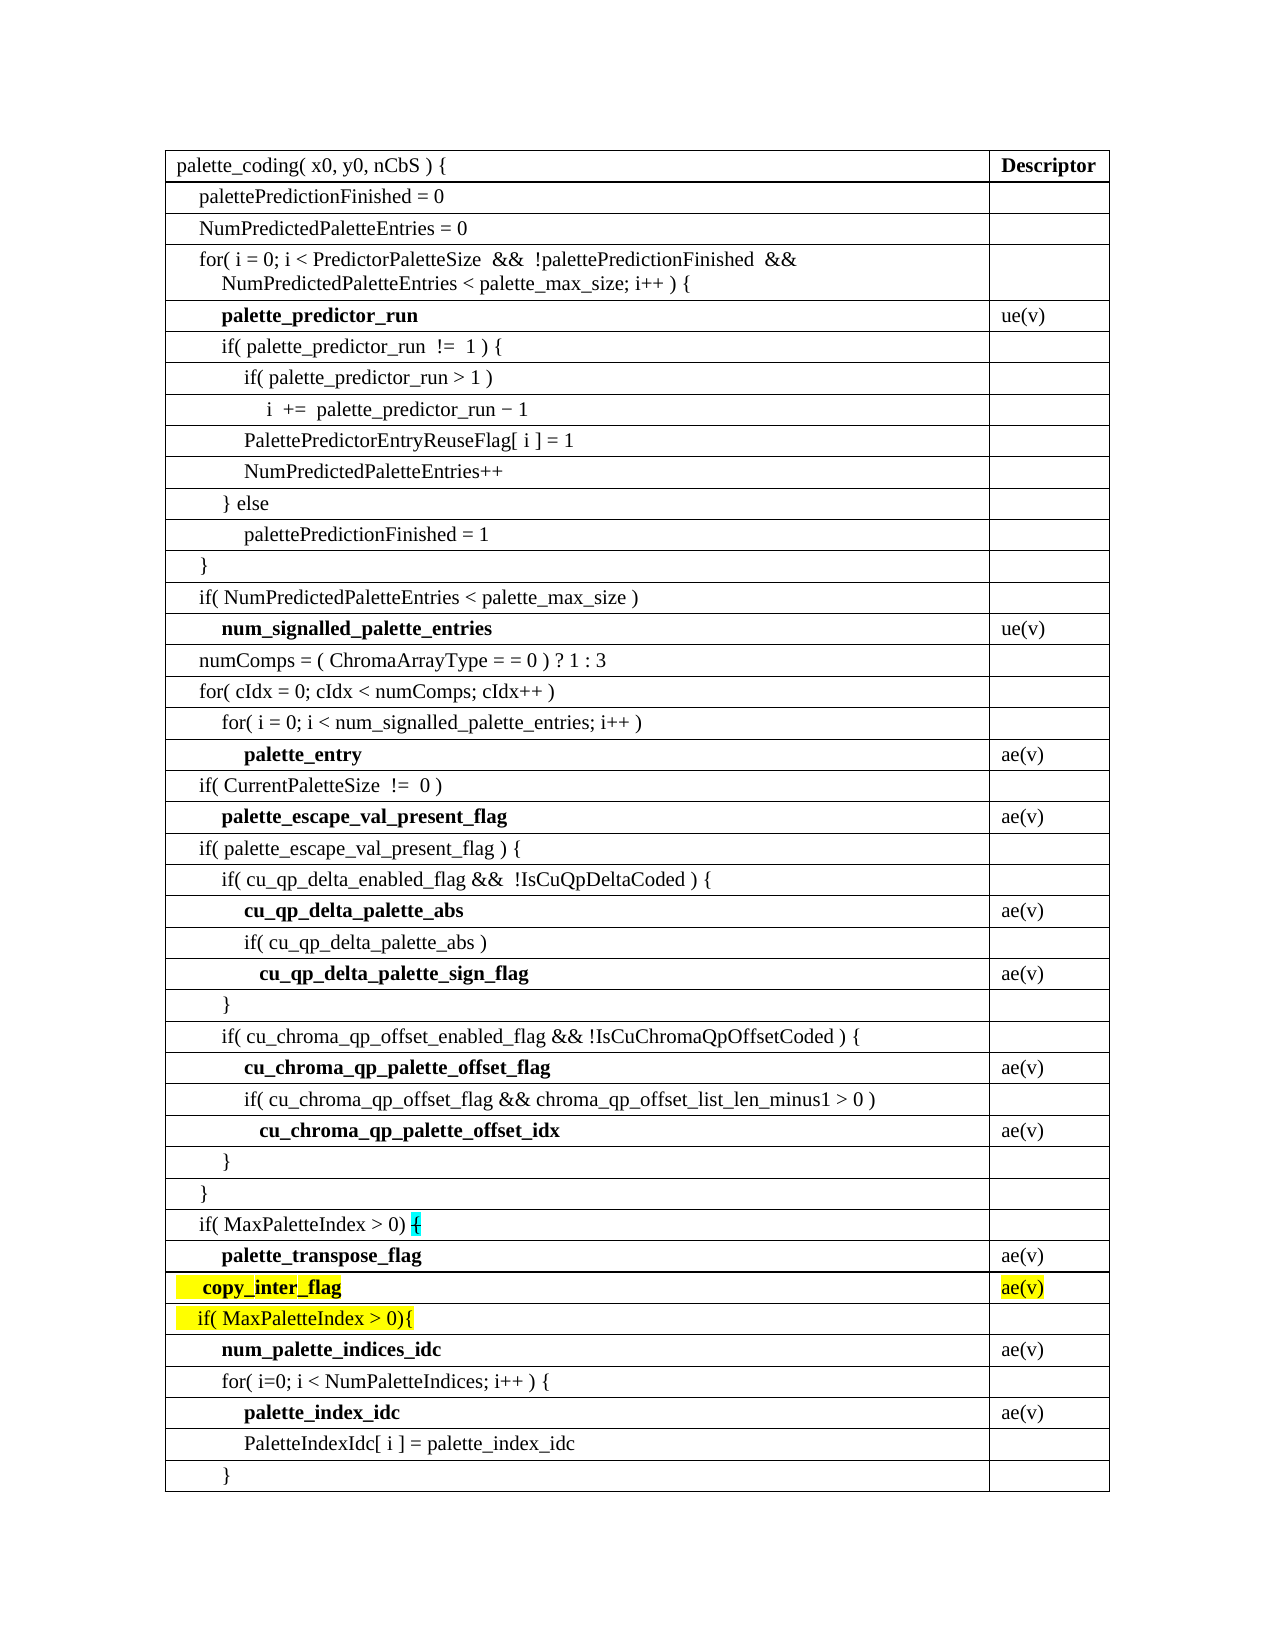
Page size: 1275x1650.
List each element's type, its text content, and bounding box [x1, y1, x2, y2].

table_cell cu_qp_delta_palette_abs [166, 896, 989, 927]
table_cell cu_chroma_qp_palette_offset_flag [166, 1053, 989, 1083]
table_cell [990, 457, 1109, 488]
table_cell [990, 708, 1109, 738]
table_cell if( NumPredictedPaletteEntries < palette_max_size ) [166, 583, 989, 613]
table_cell for( i = 0; i < num_signalled_palette_entries; i++ ) [166, 708, 989, 738]
table_cell palette_index_idc [166, 1398, 989, 1428]
table_cell ue(v) [990, 301, 1109, 331]
table_cell if( palette_predictor_run > 1 ) [166, 363, 989, 393]
table_cell PalettePredictorEntryReuseFlag[ i ] = 1 [166, 426, 989, 456]
table_cell } else [166, 489, 989, 519]
table_cell [990, 1147, 1109, 1177]
table_cell palette_predictor_run [166, 301, 989, 331]
table_cell [990, 395, 1109, 425]
table_cell ae(v) [990, 959, 1109, 989]
table_cell } [166, 990, 989, 1021]
table_cell palette_entry [166, 740, 989, 770]
table_header palette_coding( x0, y0, nCbS ) { [166, 151, 989, 181]
table_cell if( cu_chroma_qp_offset_flag && chroma_qp_offset_list_len_minus1 > 0 ) [166, 1084, 989, 1115]
table_cell [990, 677, 1109, 707]
table_cell [990, 214, 1109, 244]
table_cell [990, 551, 1109, 582]
table_cell ue(v) [990, 614, 1109, 644]
table_cell palette_escape_val_present_flag [166, 802, 989, 832]
table_cell [990, 520, 1109, 550]
table_cell [990, 583, 1109, 613]
table_cell ae(v) [990, 1116, 1109, 1146]
table_cell [990, 1429, 1109, 1459]
table_cell copy_inter_flag [166, 1273, 989, 1303]
table_cell [990, 1461, 1109, 1491]
table_cell ae(v) [990, 1398, 1109, 1428]
table_cell [990, 1304, 1109, 1334]
table_cell if( CurrentPaletteSize != 0 ) [166, 771, 989, 801]
table_cell [990, 1084, 1109, 1115]
table_cell cu_chroma_qp_palette_offset_idx [166, 1116, 989, 1146]
table_cell } [166, 1461, 989, 1491]
table_cell ae(v) [990, 1241, 1109, 1271]
table_cell PaletteIndexIdc[ i ] = palette_index_idc [166, 1429, 989, 1459]
table_header Descriptor [990, 151, 1109, 181]
table_cell ae(v) [990, 1273, 1109, 1303]
table_cell [990, 426, 1109, 456]
table_cell [990, 771, 1109, 801]
table_cell [990, 1210, 1109, 1240]
table_cell num_signalled_palette_entries [166, 614, 989, 644]
table_cell if( palette_escape_val_present_flag ) { [166, 834, 989, 864]
table_cell palette_transpose_flag [166, 1241, 989, 1271]
table_cell i += palette_predictor_run − 1 [166, 395, 989, 425]
table_cell } [166, 551, 989, 582]
table_cell ae(v) [990, 740, 1109, 770]
table_cell NumPredictedPaletteEntries++ [166, 457, 989, 488]
table_cell for( cIdx = 0; cIdx < numComps; cIdx++ ) [166, 677, 989, 707]
table_cell [990, 990, 1109, 1021]
table_cell [990, 183, 1109, 213]
table_cell palettePredictionFinished = 0 [166, 183, 989, 213]
table_cell if( palette_predictor_run != 1 ) { [166, 332, 989, 362]
table_cell ae(v) [990, 896, 1109, 927]
table_cell [990, 645, 1109, 676]
table_cell if( cu_chroma_qp_offset_enabled_flag && !IsCuChromaQpOffsetCoded ) { [166, 1022, 989, 1052]
table_cell for( i = 0; i < PredictorPaletteSize && !palettePredictionFinished && NumPredictedPaletteEntries < palette_max_size; i++ ) { [166, 245, 989, 299]
table_cell if( cu_qp_delta_enabled_flag && !IsCuQpDeltaCoded ) { [166, 865, 989, 895]
table_cell [990, 332, 1109, 362]
table_cell if( MaxPaletteIndex > 0){ [166, 1304, 989, 1334]
table_cell [990, 363, 1109, 393]
table_cell if( MaxPaletteIndex > 0) { [166, 1210, 989, 1240]
table_cell ae(v) [990, 802, 1109, 832]
table_cell [990, 834, 1109, 864]
table_cell [990, 1022, 1109, 1052]
table_cell cu_qp_delta_palette_sign_flag [166, 959, 989, 989]
table_cell } [166, 1147, 989, 1177]
table_cell [990, 245, 1109, 299]
table_cell numComps = ( ChromaArrayType = = 0 ) ? 1 : 3 [166, 645, 989, 676]
table_cell palettePredictionFinished = 1 [166, 520, 989, 550]
table_cell num_palette_indices_idc [166, 1335, 989, 1366]
table_cell [990, 928, 1109, 958]
table_cell ae(v) [990, 1335, 1109, 1366]
table_cell ae(v) [990, 1053, 1109, 1083]
table_cell for( i=0; i < NumPaletteIndices; i++ ) { [166, 1367, 989, 1397]
table_cell if( cu_qp_delta_palette_abs ) [166, 928, 989, 958]
table_cell [990, 489, 1109, 519]
table_cell [990, 1367, 1109, 1397]
table_cell } [166, 1179, 989, 1209]
table_cell [990, 1179, 1109, 1209]
table_cell [990, 865, 1109, 895]
table_cell NumPredictedPaletteEntries = 0 [166, 214, 989, 244]
